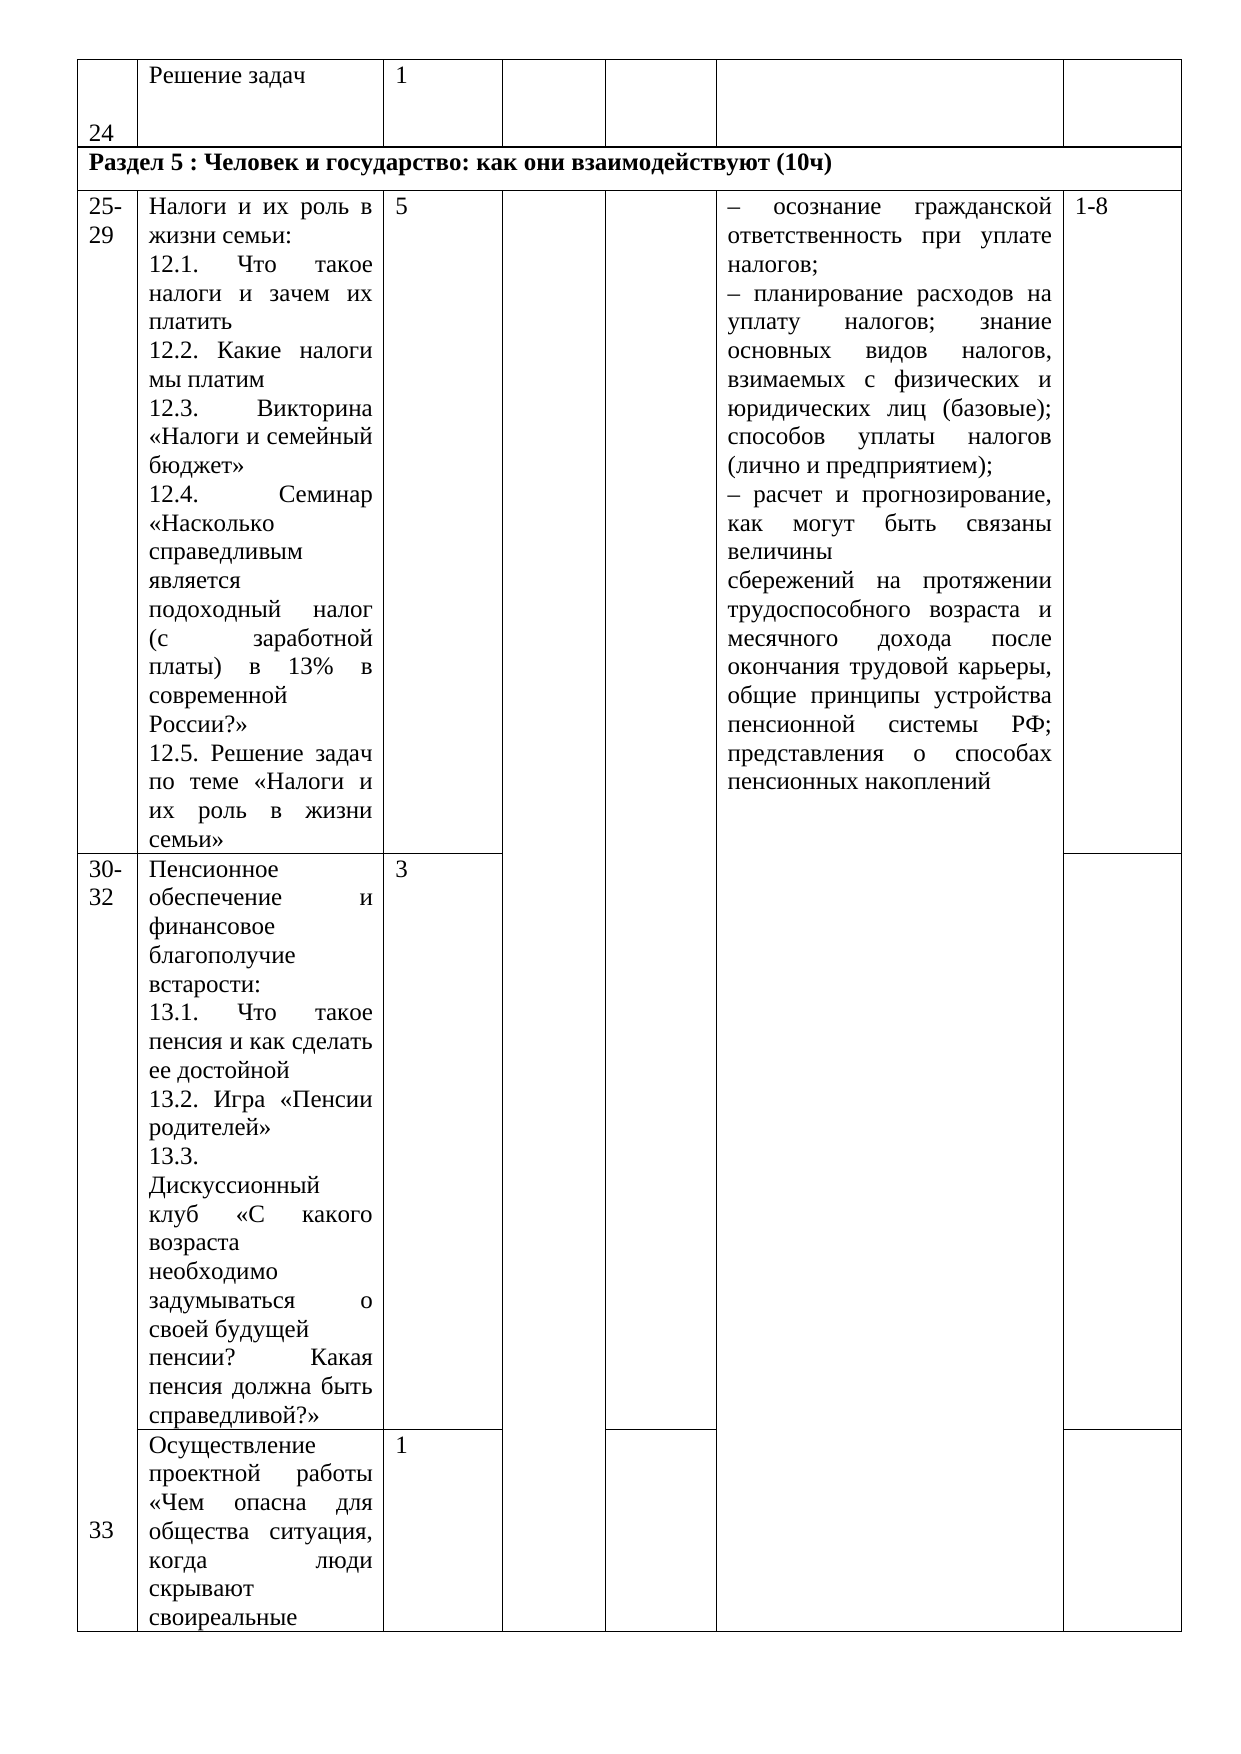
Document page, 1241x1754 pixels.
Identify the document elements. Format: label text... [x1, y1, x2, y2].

table_cell [1064, 1430, 1181, 1631]
table_cell 30-32 33 [78, 854, 137, 1631]
table_cell [717, 60, 1063, 146]
table_cell – осознание гражданской ответственность при уплате налогов; – планирование расходов на уплату налогов; знание основных видов налогов, взимаемых с физических и юридических лиц (базовые); способов уплаты налогов (лично и предприятием); – расчет и прогнозирование, как могут быть связаны величины сбережений на протяжении трудоспособного возраста и месячного дохода после окончания трудовой карьеры, общие принципы устройства пенсионной системы РФ; представления о способах пенсионных накоплений [717, 191, 1063, 1631]
table_cell [503, 191, 605, 1631]
table_cell 3 [384, 854, 502, 1429]
table_cell Решение задач [138, 60, 383, 146]
table_cell 1-8 [1064, 191, 1181, 853]
table_cell [1064, 60, 1181, 146]
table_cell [138, 1430, 383, 1631]
table_cell Налоги и их роль в жизни семьи: 12.1. Что такое налоги и зачем их платить 12.2. Какие налоги мы платим 12.3. Викторина «Налоги и семейный бюджет» 12.4. Семинар «Насколько справедливым является подоходный налог (с заработной платы) в 13% в современной России?» 12.5. Решение задач по теме «Налоги и их роль в жизни семьи» [138, 191, 383, 853]
table_cell 5 [384, 191, 502, 853]
table_cell [503, 60, 605, 146]
table_cell 1 [384, 1430, 502, 1631]
table_cell 1 [384, 60, 502, 146]
table_cell [606, 191, 716, 1429]
table_cell [606, 1430, 716, 1631]
table_cell Пенсионное обеспечение и финансовое благополучие встарости: 13.1. Что такое пенсия и как сделать ее достойной 13.2. Игра «Пенсии родителей» 13.3. Дискуссионный клуб «С какого возраста необходимо задумываться о своей будущей пенсии? Какая пенсия должна быть справедливой?» [138, 854, 383, 1429]
table_cell Раздел 5 : Человек и государство: как они взаимодействуют (10ч) [78, 148, 1181, 190]
table_cell [606, 60, 716, 146]
table_cell 25-29 [78, 191, 137, 853]
table_cell [1064, 854, 1181, 1429]
